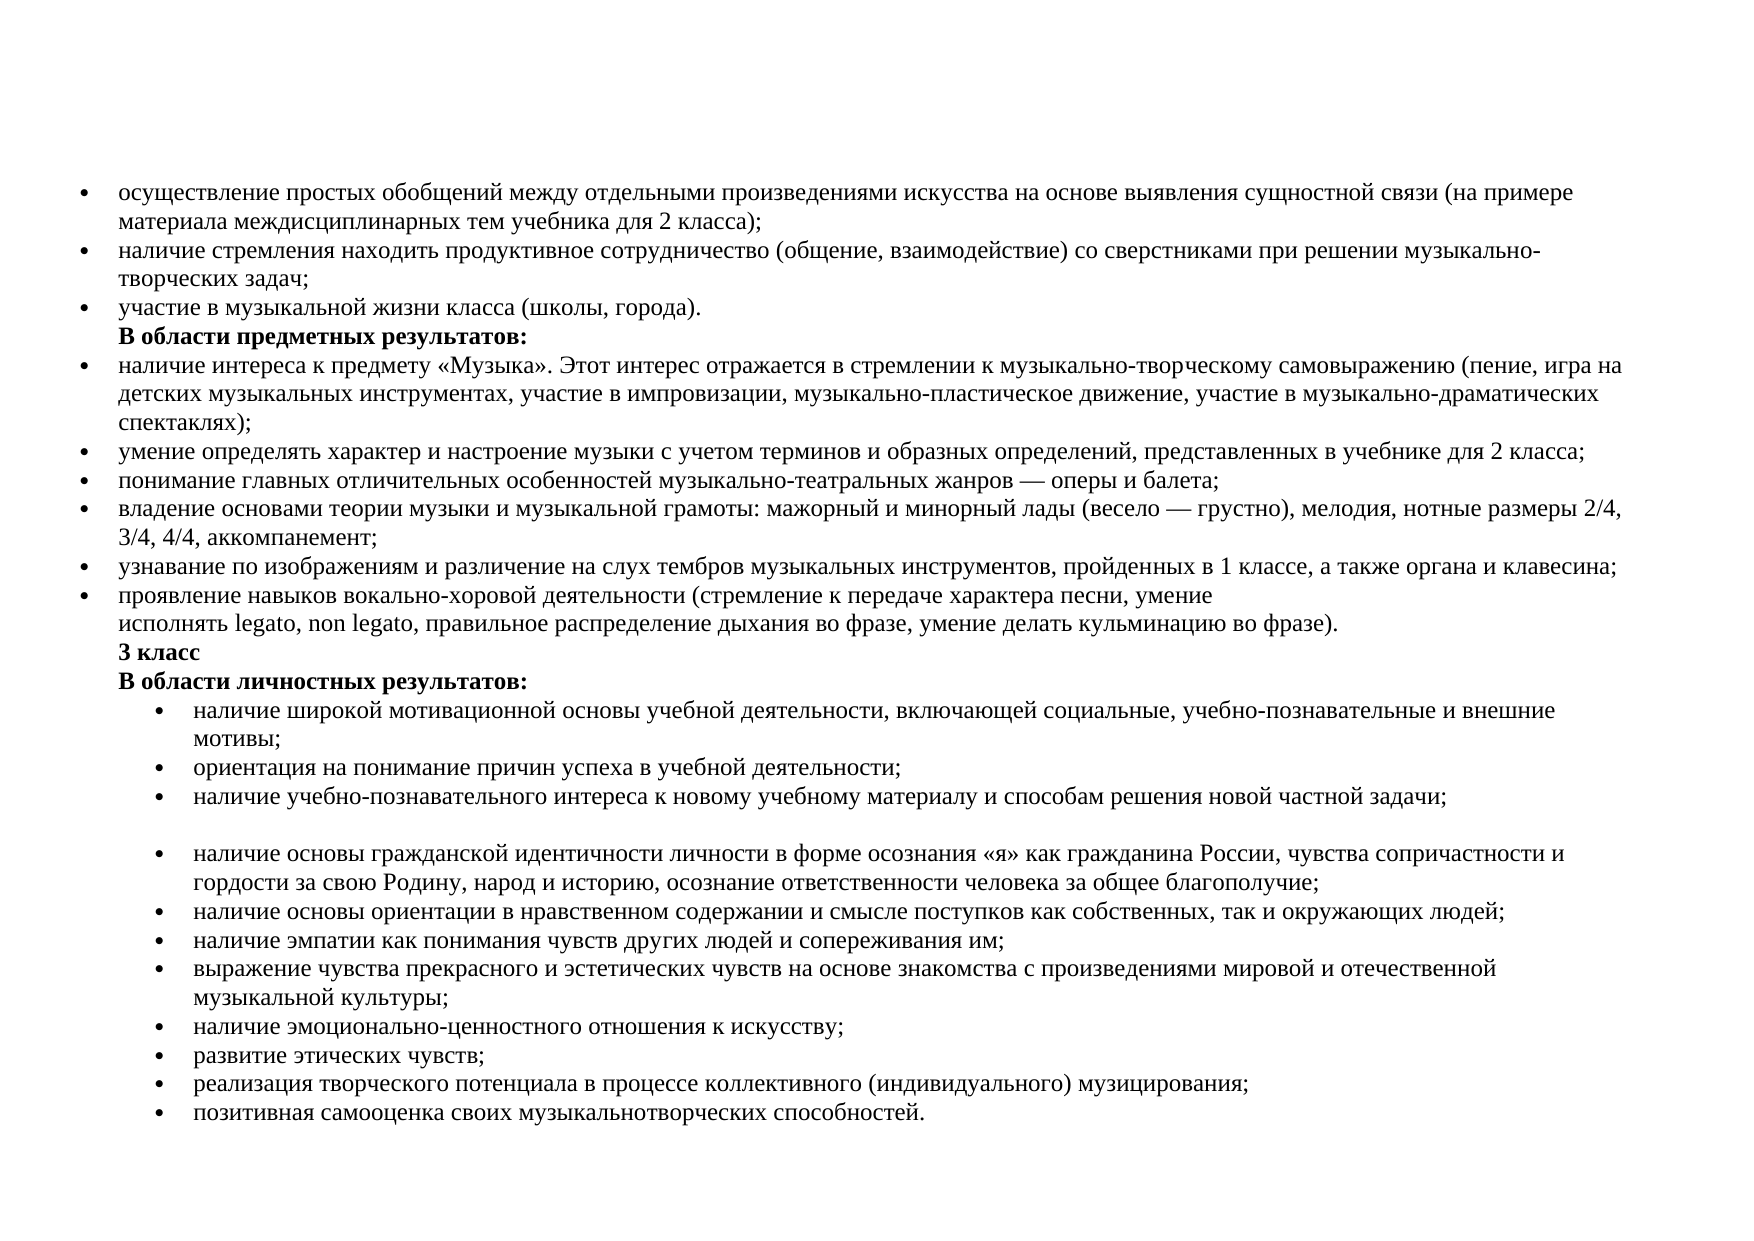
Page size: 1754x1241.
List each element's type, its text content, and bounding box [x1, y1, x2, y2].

list узнавание по изображениям и различение на слух тембров музыкальных инструментов, пройденных в 1 классе, а также органа и клавесина; [81, 551, 1636, 580]
list развитие этических чувств; [156, 1040, 1636, 1068]
list ориентация на понимание причин успеха в учебной деятельности; [156, 752, 1636, 781]
list наличие широкой мотивационной основы учебной деятельности, включающей социальные, учебно-познавательные и внешние мотивы; [156, 695, 1636, 752]
list умение определять характер и настроение музыки с учетом терминов и образных определений, представленных в учебнике для 2 класса; [81, 436, 1636, 465]
list наличие учебно-познавательного интереса к новому учебному материалу и способам решения новой частной задачи; [156, 781, 1636, 810]
list наличие эмпатии как понимания чувств других людей и сопереживания им; [156, 925, 1636, 953]
list выражение чувства прекрасного и эстетических чувств на основе знакомства с произведениями мировой и отечественной музыкальной культуры; [156, 953, 1636, 1011]
text В области личностных результатов: [118, 666, 1636, 695]
list понимание главных отличительных особенностей музыкально-театральных жанров — оперы и балета; [81, 465, 1636, 493]
list реализация творческого потенциала в процессе коллективного (индивидуального) музицирования; [156, 1068, 1636, 1097]
text 3 класс [118, 637, 1636, 666]
list проявление навыков вокально-хоровой деятельности (стремление к передаче характера песни, умение исполнять lеgаtо, non lеgаtо, правильное распределение дыхания во фразе, умение делать кульминацию во фразе). [81, 580, 1636, 637]
list наличие основы гражданской идентичности личности в форме осознания «я» как гражданина России, чувства сопричастности и гордости за свою Родину, народ и историю, осознание ответственности человека за общее благополучие; [156, 838, 1636, 896]
list наличие стремления находить продуктивное сотрудничество (общение, взаимодействие) со сверстниками при решении музыкально-творческих задач; [81, 235, 1636, 292]
list владение основами теории музыки и музыкальной грамоты: мажорный и минорный лады (весело — грустно), мелодия, нотные размеры 2/4, 3/4, 4/4, аккомпанемент; [81, 493, 1636, 551]
list наличие основы ориентации в нравственном содержании и смысле поступков как собственных, так и окружающих людей; [156, 896, 1636, 925]
text В области предметных результатов: [118, 321, 1636, 350]
list позитивная самооценка своих музыкальнотворческих способностей. [156, 1097, 1636, 1126]
list наличие интереса к предмету «Музыка». Этот интерес отражается в стремлении к музыкально-творческому самовыражению (пение, игра на детских музыкальных инструментах, участие в импровизации, музыкально-пластическое движение, участие в музыкально-драматических спектаклях); [81, 350, 1636, 436]
list участие в музыкальной жизни класса (школы, города). [81, 292, 1636, 321]
list осуществление простых обобщений между отдельными произведениями искусства на основе выявления сущностной связи (на примере материала междисциплинарных тем учебника для 2 класса); [81, 177, 1636, 235]
list наличие эмоционально-ценностного отношения к искусству; [156, 1011, 1636, 1040]
